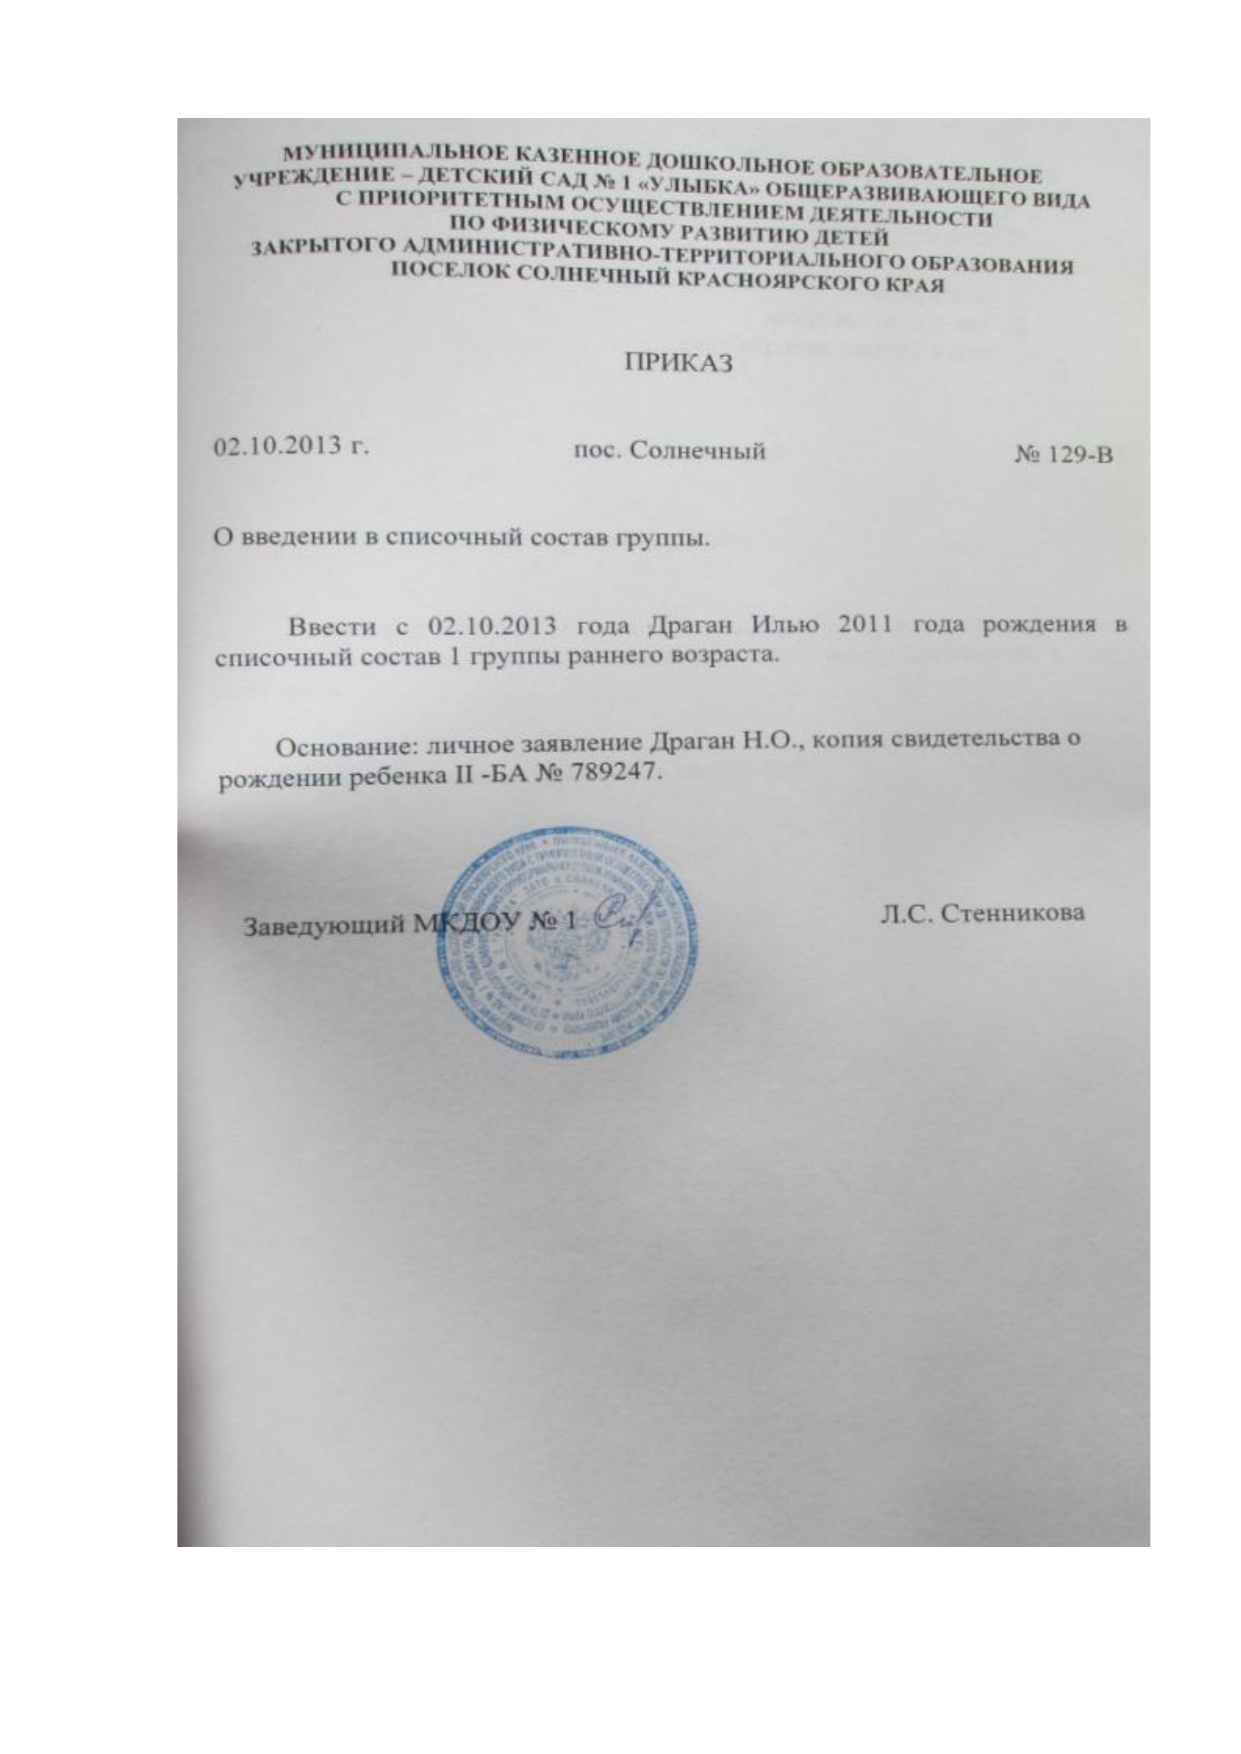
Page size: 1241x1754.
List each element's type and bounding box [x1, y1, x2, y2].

picture [177, 118, 1151, 1547]
